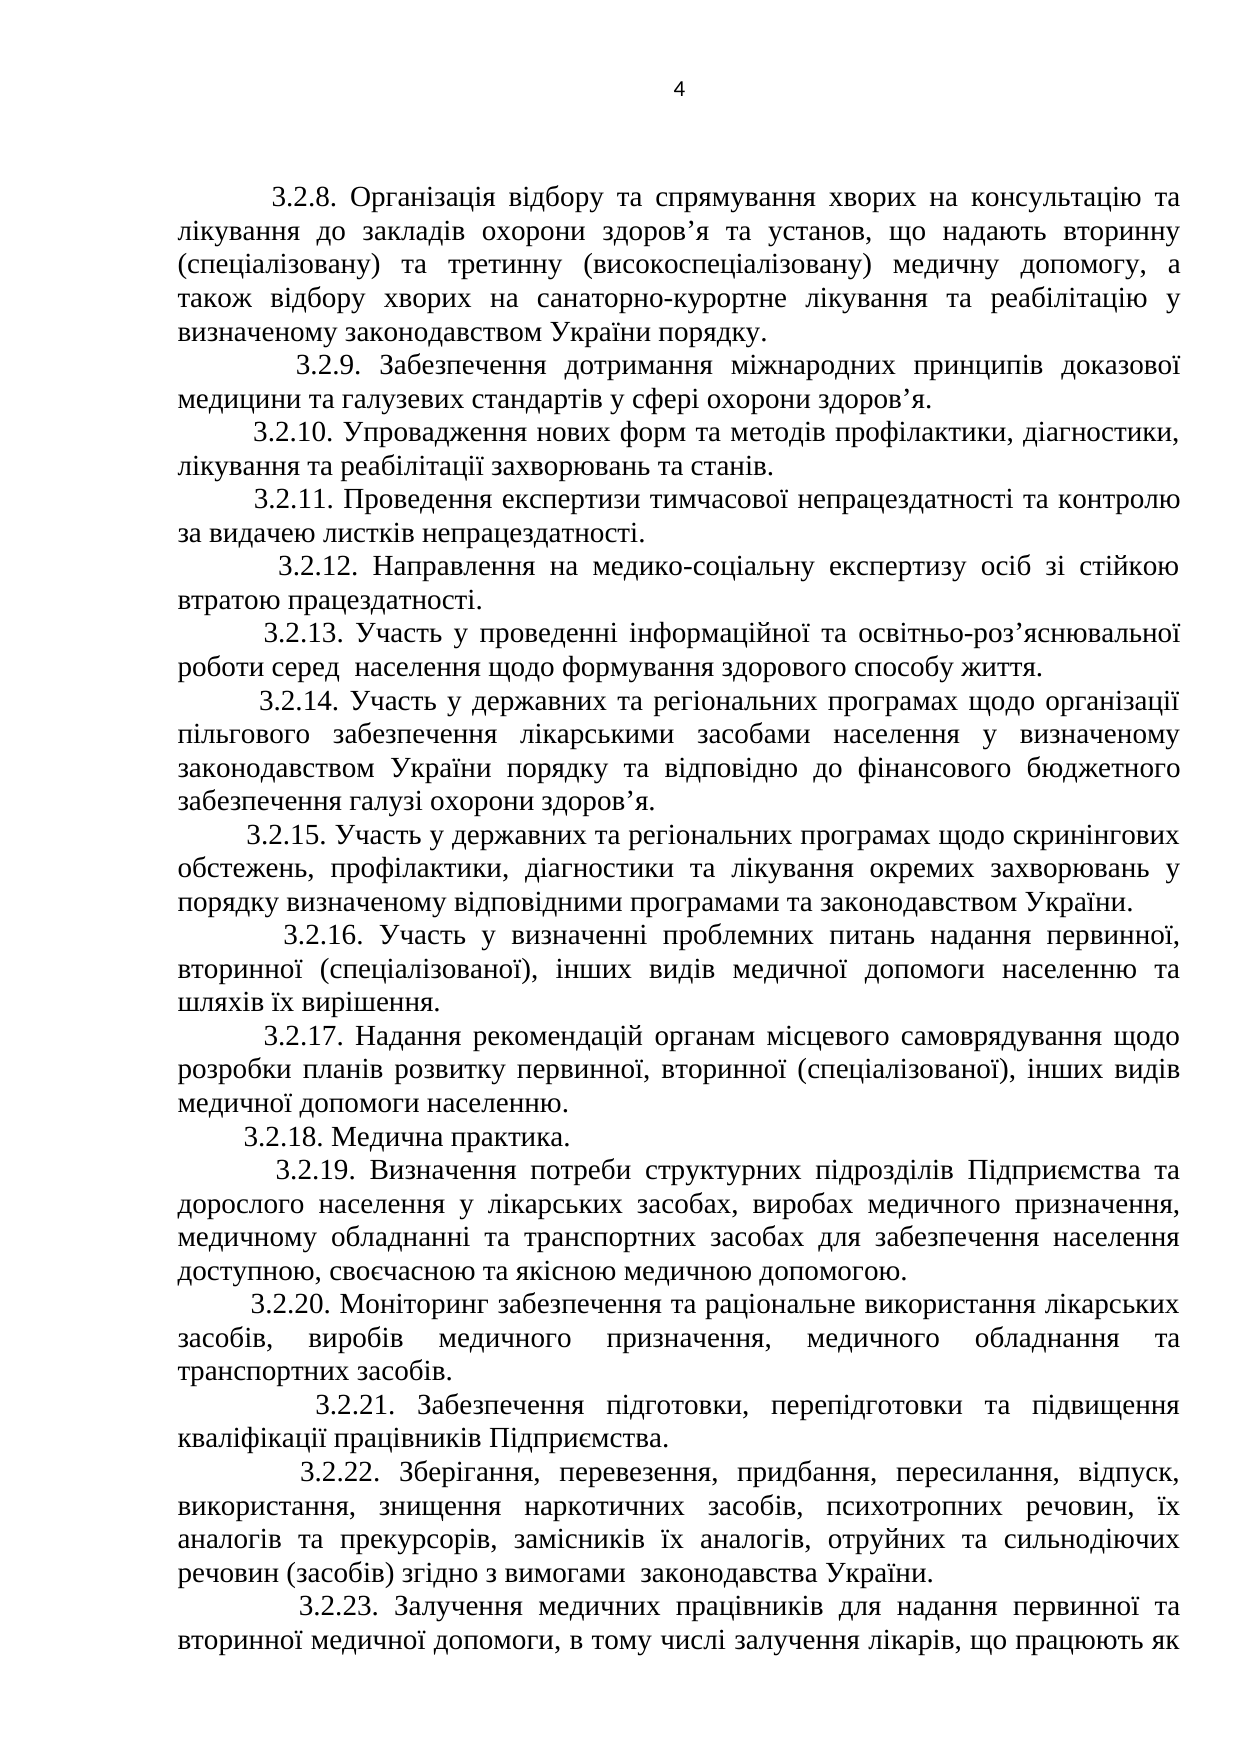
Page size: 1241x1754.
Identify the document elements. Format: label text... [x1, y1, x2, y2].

text 3.2.11. Проведення експертизи тимчасової непрацездатності та контролю за видачею листків непрацездатності. [177, 481, 1181, 548]
text 3.2.16. Участь у визначенні проблемних питань надання первинної, вторинної (спеціалізованої), інших видів медичної допомоги населенню та шляхів їх вирішення. [177, 917, 1181, 1018]
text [177, 1588, 1181, 1655]
text 3.2.21. Забезпечення підготовки, перепідготовки та підвищення кваліфікації працівників Підприємства. [177, 1387, 1181, 1454]
text 3.2.18. Медична практика. [177, 1119, 1181, 1152]
text 3.2.17. Надання рекомендацій органам місцевого самоврядування щодо розробки планів розвитку первинної, вторинної (спеціалізованої), інших видів медичної допомоги населенню. [177, 1018, 1181, 1119]
text 3.2.19. Визначення потреби структурних підрозділів Підприємства та дорослого населення у лікарських засобах, виробах медичного призначення, медичному обладнанні та транспортних засобах для забезпечення населення доступною, своєчасною та якісною медичною допомогою. [177, 1152, 1181, 1286]
text 3.2.14. Участь у державних та регіональних програмах щодо організації пільгового забезпечення лікарськими засобами населення у визначеному законодавством України порядку та відповідно до фінансового бюджетного забезпечення галузі охорони здоров’я. [177, 683, 1181, 817]
text 3.2.20. Моніторинг забезпечення та раціональне використання лікарських засобів, виробів медичного призначення, медичного обладнання та транспортних засобів. [177, 1286, 1181, 1387]
text 3.2.22. Зберігання, перевезення, придбання, пересилання, відпуск, використання, знищення наркотичних засобів, психотропних речовин, їх аналогів та прекурсорів, замісників їх аналогів, отруйних та сильнодіючих речовин (засобів) згідно з вимогами законодавства України. [177, 1454, 1181, 1588]
text 3.2.13. Участь у проведенні інформаційної та освітньо-роз’яснювальної роботи серед населення щодо формування здорового способу життя. [177, 616, 1181, 683]
text 3.2.8. Організація відбору та спрямування хворих на консультацію та лікування до закладів охорони здоров’я та установ, що надають вторинну (спеціалізовану) та третинну (високоспеціалізовану) медичну допомогу, а також відбору хворих на санаторно-курортне лікування та реабілітацію у визначеному законодавством України порядку. [177, 179, 1181, 347]
text 3.2.15. Участь у державних та регіональних програмах щодо скринінгових обстежень, профілактики, діагностики та лікування окремих захворювань у порядку визначеному відповідними програмами та законодавством України. [177, 817, 1181, 917]
text 3.2.10. Упровадження нових форм та методів профілактики, діагностики, лікування та реабілітації захворювань та станів. [177, 414, 1181, 481]
text 3.2.12. Направлення на медико-соціальну експертизу осіб зі стійкою втратою працездатності. [177, 548, 1181, 616]
text 3.2.9. Забезпечення дотримання міжнародних принципів доказової медицини та галузевих стандартів у сфері охорони здоров’я. [177, 347, 1181, 414]
